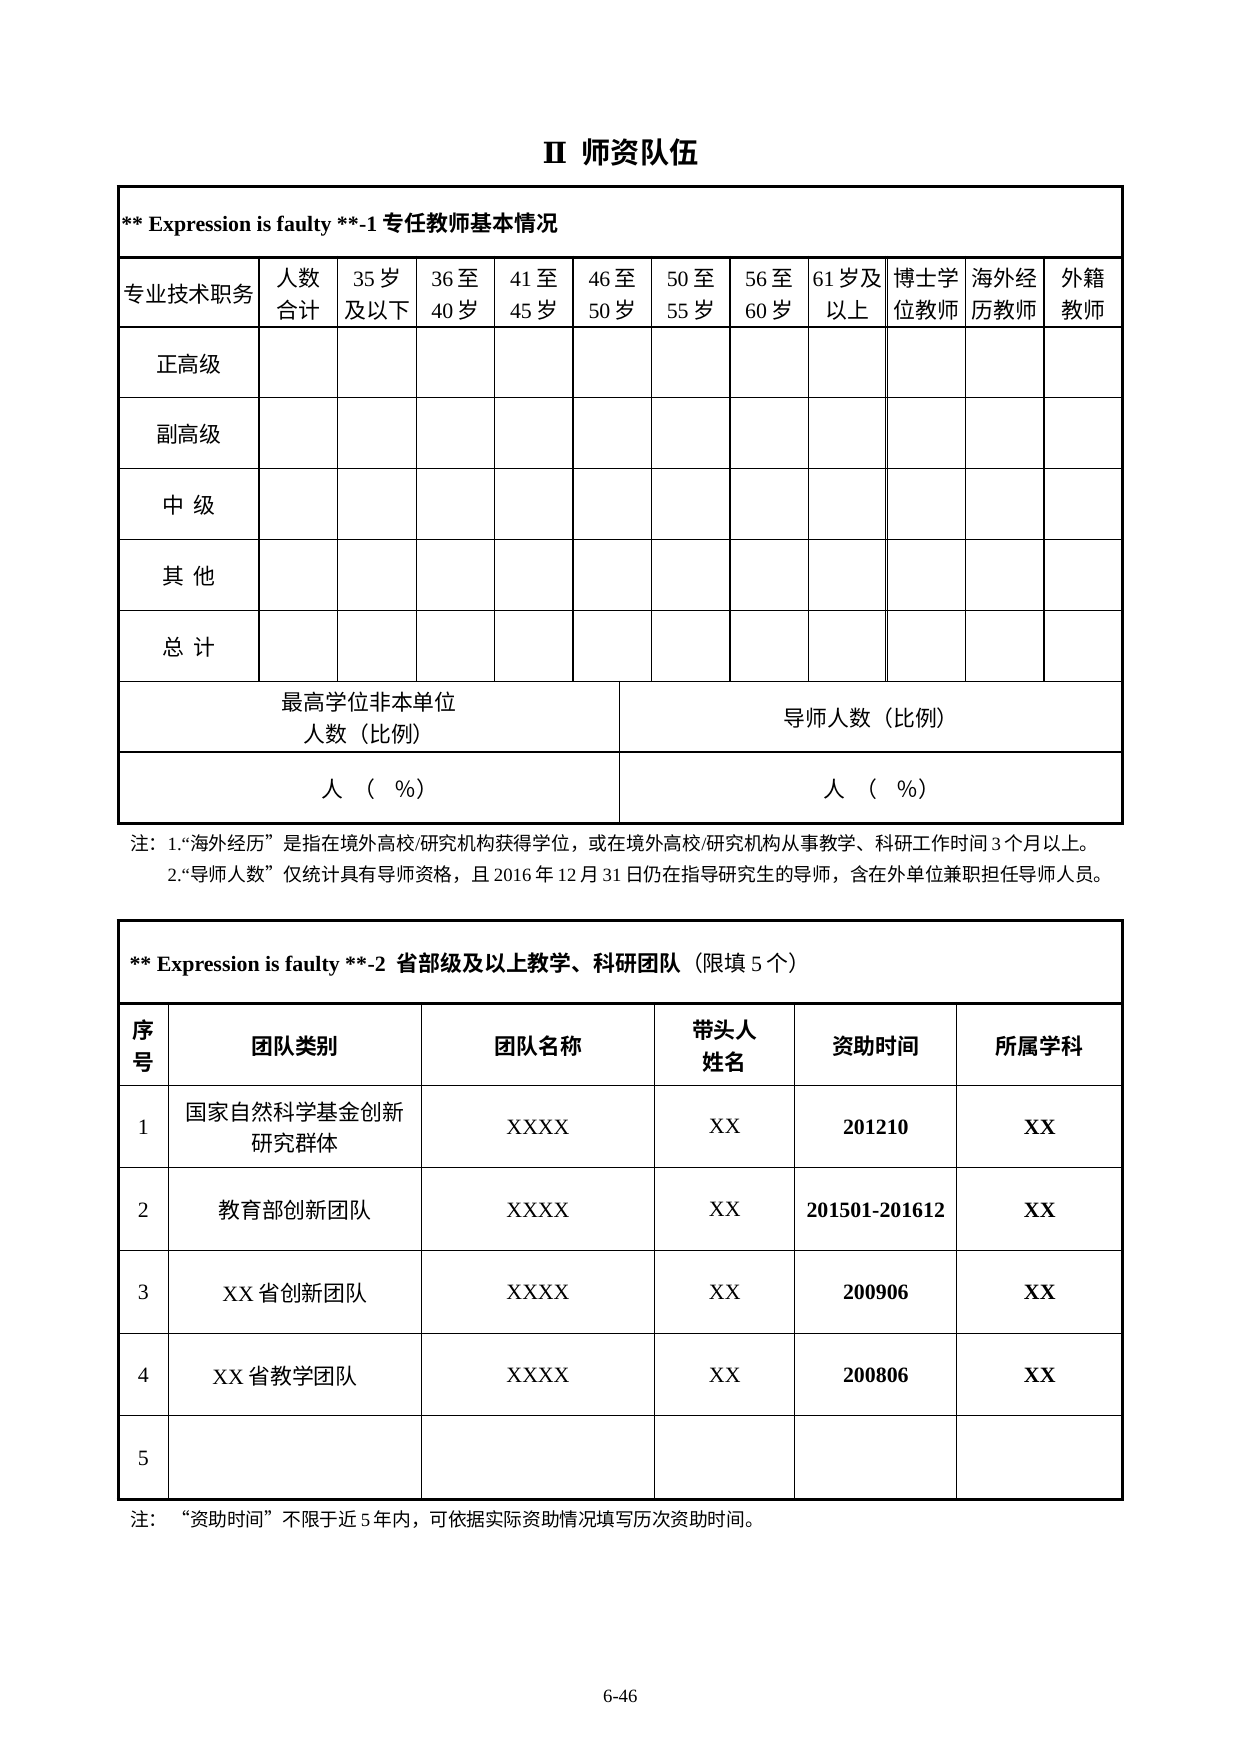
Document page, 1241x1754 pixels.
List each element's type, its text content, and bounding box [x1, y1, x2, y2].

table_cell [338, 611, 416, 681]
table_cell XX [957, 1086, 1121, 1167]
table_cell [495, 398, 572, 468]
table_cell [655, 1416, 794, 1498]
text 注： “资助时间”不限于近5年内，可依据实际资助情况填写历次资助时间。 [130, 1501, 1110, 1532]
table_cell [338, 469, 416, 539]
table_cell [795, 1416, 956, 1498]
table_cell 3 [120, 1251, 168, 1333]
table_cell 所属学科 [957, 1005, 1121, 1084]
table_cell [652, 540, 729, 610]
table_cell 团队类别 [169, 1005, 421, 1084]
table_cell 201501-201612 [795, 1168, 956, 1250]
table_cell [495, 540, 572, 610]
table_cell [809, 328, 885, 397]
table_cell 36至 40岁 [417, 259, 494, 326]
table_cell 总 计 [120, 611, 258, 681]
table_cell [1045, 540, 1121, 610]
table_cell [888, 540, 965, 610]
table_cell XX [655, 1168, 794, 1250]
table_cell 61岁及 以上 [809, 259, 885, 326]
text 注：1.“海外经历”是指在境外高校/研究机构获得学位，或在境外高校/研究机构从事教学、科研工作时间3个月以上。 [130, 825, 1110, 857]
table_cell [338, 398, 416, 468]
table_cell 200806 [795, 1334, 956, 1415]
table_cell [966, 398, 1043, 468]
table_cell [260, 398, 337, 468]
table_cell 博士学位教师 [888, 259, 965, 326]
table_cell XX [655, 1251, 794, 1333]
table_cell 外籍 教师 [1045, 259, 1121, 326]
table_cell [809, 398, 885, 468]
table_cell XX [655, 1086, 794, 1167]
table_cell [260, 611, 337, 681]
table_cell [966, 328, 1043, 397]
table_cell XXXX [422, 1251, 654, 1333]
table_cell [417, 398, 494, 468]
table_cell 人 （ ％） [620, 753, 1121, 822]
table_cell [1045, 611, 1121, 681]
table_header II-2 省部级及以上教学、科研团队（限填5个） [120, 922, 1121, 1002]
table_cell 最高学位非本单位 人数（比例） [120, 682, 619, 751]
table_cell XXXX [422, 1168, 654, 1250]
table_cell [417, 611, 494, 681]
table_cell [652, 469, 729, 539]
table_cell [338, 540, 416, 610]
table_cell [809, 469, 885, 539]
table_cell [731, 398, 808, 468]
table_cell 海外经历教师 [966, 259, 1043, 326]
table_cell [652, 398, 729, 468]
table_cell 资助时间 [795, 1005, 956, 1084]
table_cell [1045, 328, 1121, 397]
table_cell [338, 328, 416, 397]
table_cell [417, 328, 494, 397]
table_cell 教育部创新团队 [169, 1168, 421, 1250]
table_cell [574, 469, 651, 539]
table_cell [652, 328, 729, 397]
table_cell [1045, 469, 1121, 539]
table_cell [495, 611, 572, 681]
table_cell XXXX [422, 1334, 654, 1415]
table_cell [888, 469, 965, 539]
table_cell [966, 469, 1043, 539]
table_cell 中 级 [120, 469, 258, 539]
table_header II-1 专任教师基本情况 [120, 188, 1121, 256]
table_cell [574, 540, 651, 610]
table_cell 人 （ ％） [120, 753, 619, 822]
table_cell 导师人数（比例） [620, 682, 1121, 751]
table_cell [1045, 398, 1121, 468]
table_cell [260, 540, 337, 610]
table_cell 35岁 及以下 [338, 259, 416, 326]
table_cell 团队名称 [422, 1005, 654, 1084]
table_cell [417, 469, 494, 539]
table_cell [731, 469, 808, 539]
table_cell [731, 540, 808, 610]
table_cell [260, 469, 337, 539]
table_cell [888, 611, 965, 681]
table_cell XX [655, 1334, 794, 1415]
table_cell [809, 611, 885, 681]
table_cell XX [957, 1168, 1121, 1250]
table_cell [417, 540, 494, 610]
table_cell 副高级 [120, 398, 258, 468]
table_cell [888, 328, 965, 397]
table_cell [260, 328, 337, 397]
table_cell XX [957, 1251, 1121, 1333]
table_cell 56至 60岁 [731, 259, 808, 326]
text 2.“导师人数”仅统计具有导师资格，且2016年12月31日仍在指导研究生的导师，含在外单位兼职担任导师人员。 [167, 857, 1110, 888]
table_cell 序号 [120, 1005, 168, 1084]
table_cell [731, 611, 808, 681]
table_cell [809, 540, 885, 610]
table_cell 专业技术职务 [120, 259, 258, 326]
table_cell 2 [120, 1168, 168, 1250]
table_cell 200906 [795, 1251, 956, 1333]
table_cell [731, 328, 808, 397]
table_cell [966, 611, 1043, 681]
table_cell 国家自然科学基金创新研究群体 [169, 1086, 421, 1167]
table_cell 带头人 姓名 [655, 1005, 794, 1084]
table_cell XXXX [422, 1086, 654, 1167]
table_cell [169, 1416, 421, 1498]
table_cell [966, 540, 1043, 610]
table_cell [652, 611, 729, 681]
table_cell [574, 611, 651, 681]
table_cell 46至 50岁 [574, 259, 651, 326]
table_cell 1 [120, 1086, 168, 1167]
table_cell 201210 [795, 1086, 956, 1167]
table_cell XX [957, 1334, 1121, 1415]
table_cell [957, 1416, 1121, 1498]
table_cell 其 他 [120, 540, 258, 610]
table_cell [495, 469, 572, 539]
text Ⅱ 师资队伍 [130, 130, 1110, 172]
table_cell 41至 45岁 [495, 259, 572, 326]
table_cell 4 [120, 1334, 168, 1415]
table_cell [495, 328, 572, 397]
table_cell XX省教学团队 [169, 1334, 421, 1415]
table_cell [422, 1416, 654, 1498]
table_cell 50至 55岁 [652, 259, 729, 326]
table_cell XX省创新团队 [169, 1251, 421, 1333]
table_cell 正高级 [120, 328, 258, 397]
table_cell [888, 398, 965, 468]
table_cell 5 [120, 1416, 168, 1498]
table_cell [574, 398, 651, 468]
table_cell [574, 328, 651, 397]
table_cell 人数 合计 [260, 259, 337, 326]
